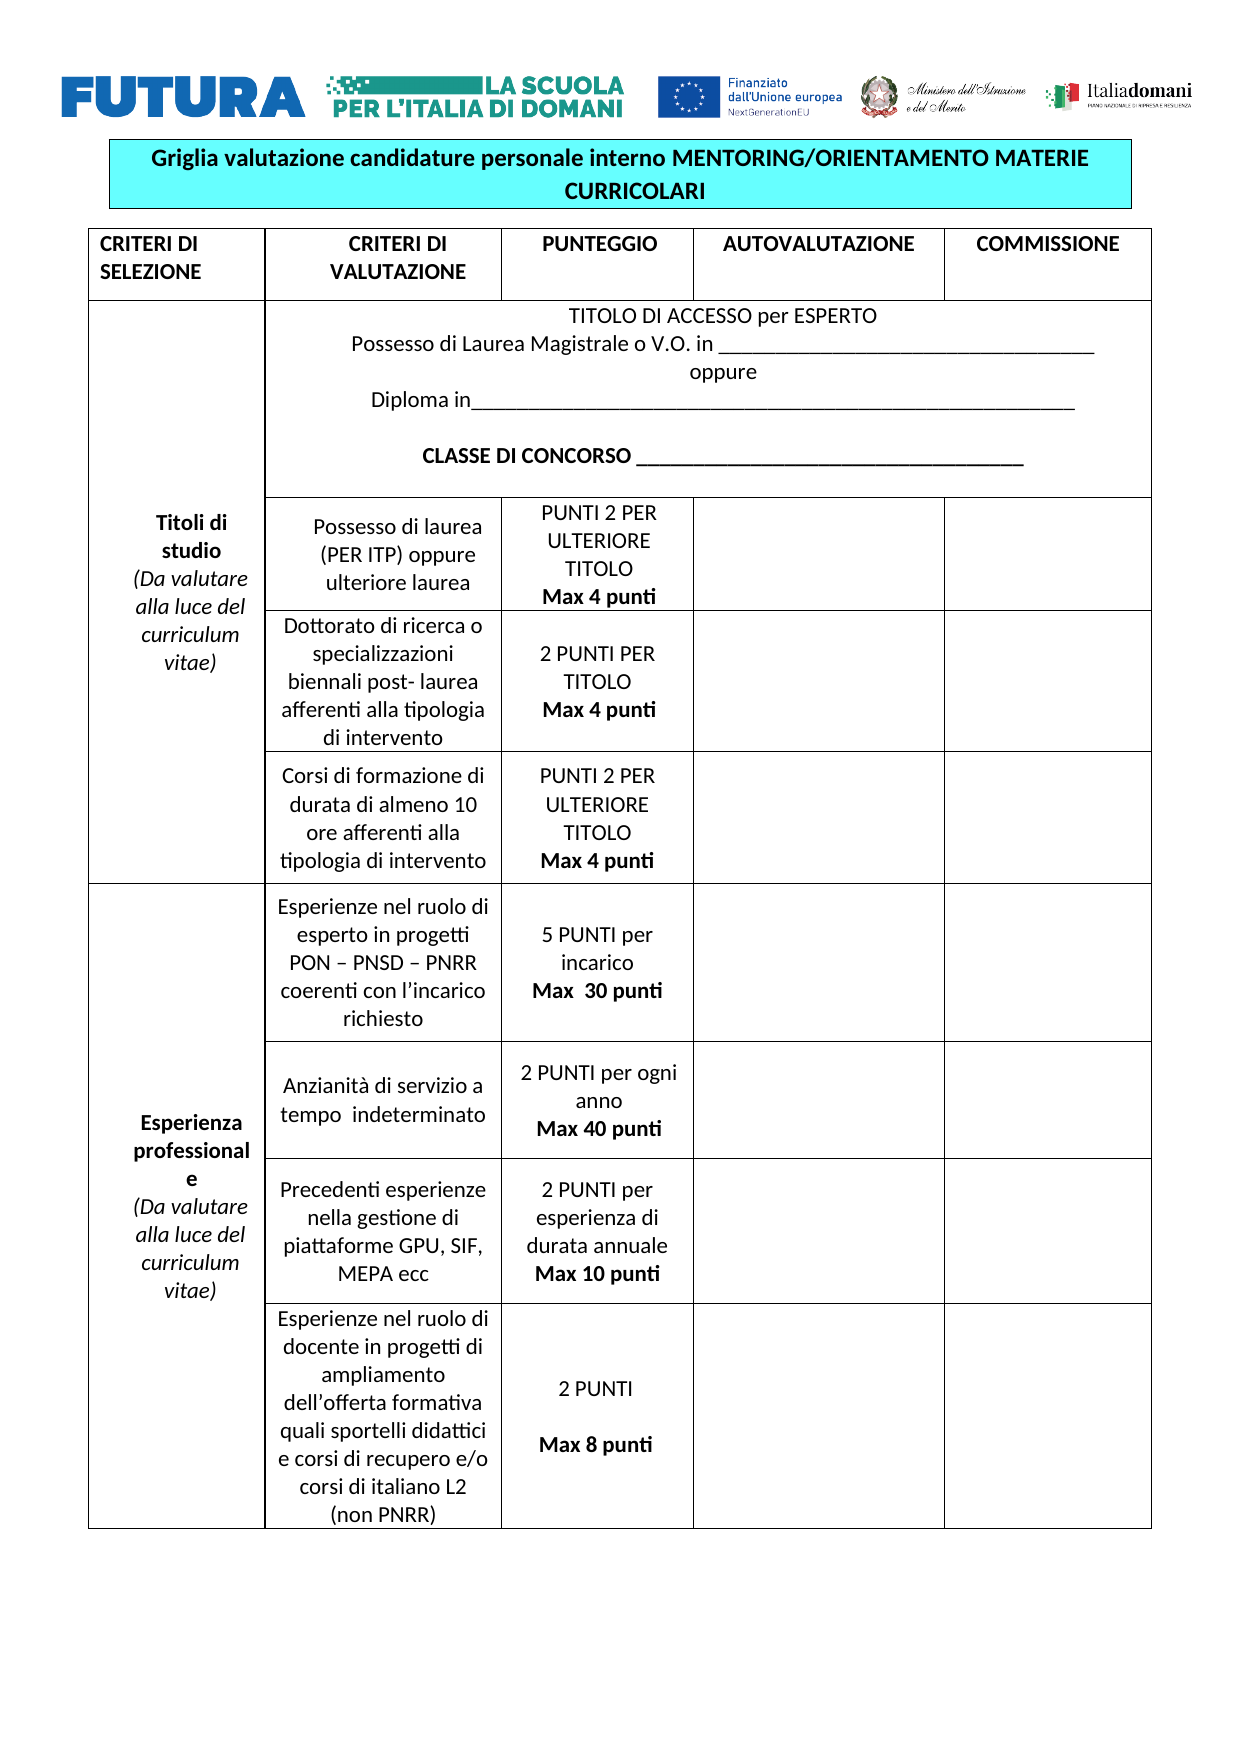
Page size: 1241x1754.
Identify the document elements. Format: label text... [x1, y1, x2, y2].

table_cell Esperienza professionale (Da valutare alla luce del curriculum vitae) [89, 884, 264, 1528]
table_cell [945, 884, 1151, 1041]
table_cell Corsi di formazione di durata di almeno 10 ore afferenti alla tipologia di intervento [266, 752, 501, 883]
text Griglia valutazione candidature personale interno MENTORING/ORIENTAMENTO MATERIE CURRICOLARI [110, 140, 1131, 208]
table_cell 2 PUNTI Max 8 punti [502, 1304, 693, 1528]
table_cell PUNTI 2 PER ULTERIORE TITOLO Max 4 punti [502, 752, 693, 883]
table_cell Esperienze nel ruolo di esperto in progetti PON – PNSD – PNRR coerenti con l’incarico richiesto [266, 884, 501, 1041]
table_cell PUNTI 2 PER ULTERIORE TITOLO Max 4 punti [502, 498, 693, 610]
table_cell [945, 1042, 1151, 1158]
table_cell [694, 884, 944, 1041]
table_cell 2 PUNTI per esperienza di durata annuale Max 10 punti [502, 1159, 693, 1303]
table_cell Possesso di laurea (PER ITP) oppure ulteriore laurea [266, 498, 501, 610]
table_header CRITERI DI SELEZIONE [89, 229, 264, 300]
table_cell [945, 498, 1151, 610]
table_header AUTOVALUTAZIONE [694, 229, 944, 300]
table_cell [945, 1159, 1151, 1303]
table_cell 5 PUNTI per incarico Max 30 punti [502, 884, 693, 1041]
table_header PUNTEGGIO [502, 229, 693, 300]
picture [59, 73, 1194, 121]
table_header CRITERI DI VALUTAZIONE [266, 229, 501, 300]
table_cell [694, 1304, 944, 1528]
table_cell [945, 752, 1151, 883]
table_header COMMISSIONE [945, 229, 1151, 300]
table_cell [945, 1304, 1151, 1528]
table_cell 2 PUNTI per ogni anno Max 40 punti [502, 1042, 693, 1158]
table_cell [694, 752, 944, 883]
table_cell [694, 611, 944, 751]
table_cell Titoli di studio (Da valutare alla luce del curriculum vitae) [89, 301, 264, 883]
table_cell 2 PUNTI PER TITOLO Max 4 punti [502, 611, 693, 751]
table_cell [694, 1159, 944, 1303]
table_cell [945, 611, 1151, 751]
table_cell Anzianità di servizio a tempo indeterminato [266, 1042, 501, 1158]
table_cell TITOLO DI ACCESSO per ESPERTO Possesso di Laurea Magistrale o V.O. in _________________________________ oppure Diploma in_____________________________________________________ CLASSE DI CONCORSO __________________________________ [266, 301, 1151, 497]
table_cell [694, 1042, 944, 1158]
table_cell Precedenti esperienze nella gestione di piattaforme GPU, SIF, MEPA ecc [266, 1159, 501, 1303]
table_cell Esperienze nel ruolo di docente in progetti di ampliamento dell’offerta formativa quali sportelli didattici e corsi di recupero e/o corsi di italiano L2 (non PNRR) [266, 1304, 501, 1528]
table_cell Dottorato di ricerca o specializzazioni biennali post- laurea afferenti alla tipologia di intervento [266, 611, 501, 751]
table_cell [694, 498, 944, 610]
